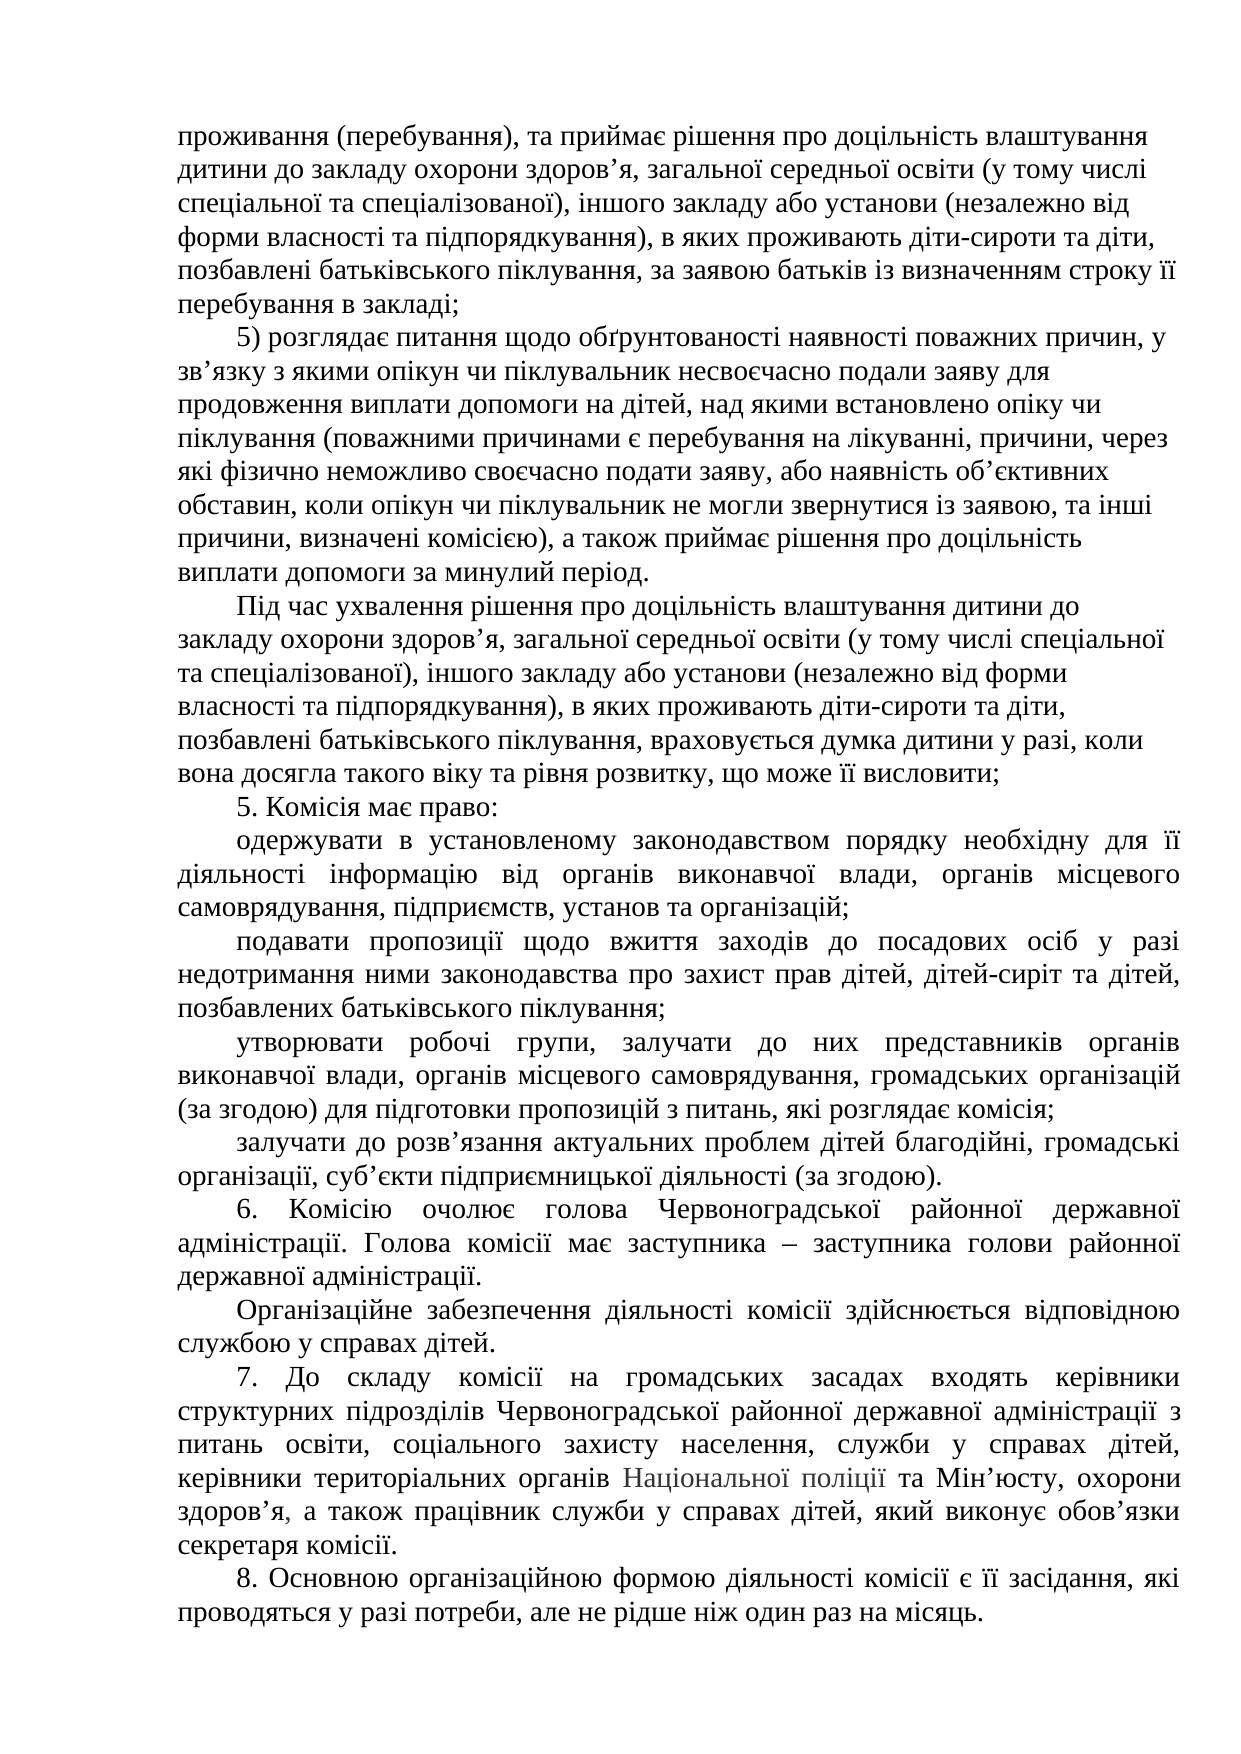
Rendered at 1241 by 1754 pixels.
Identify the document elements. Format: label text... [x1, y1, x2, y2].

text утворювати робочі групи, залучати до них представників органів виконавчої влади, органів місцевого самоврядування, громадських організацій (за згодою) для підготовки пропозицій з питань, які розглядає комісія; [177, 1024, 1181, 1124]
text 5. Комісія має право: [177, 789, 1181, 822]
text 7. До складу комісії на громадських засадах входять керівники структурних підрозділів Червоноградської районної державної адміністрації з питань освіти, соціального захисту населення, служби у справах дітей, керівники територіальних органів Національної поліції та Мін’юсту, охорони здоров’я, а також працівник служби у справах дітей, який виконує обов’язки секретаря комісії. [177, 1460, 1181, 1560]
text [177, 118, 1181, 319]
text 8. Основною організаційною формою діяльності комісії є її засідання, які проводяться у разі потреби, але не рідше ніж один раз на місяць. [177, 1560, 1181, 1627]
text залучати до розв’язання актуальних проблем дітей благодійні, громадські організації, суб’єкти підприємницької діяльності (за згодою). [177, 1124, 1181, 1191]
text подавати пропозиції щодо вжиття заходів до посадових осіб у разі недотримання ними законодавства про захист прав дітей, дітей-сиріт та дітей, позбавлених батьківського піклування; [177, 923, 1181, 1024]
text 5) розглядає питання щодо обґрунтованості наявності поважних причин, у зв’язку з якими опікун чи піклувальник несвоєчасно подали заяву для продовження виплати допомоги на дітей, над якими встановлено опіку чи піклування (поважними причинами є перебування на лікуванні, причини, через які фізично неможливо своєчасно подати заяву, або наявність об’єктивних обставин, коли опікун чи піклувальник не могли звернутися із заявою, та інші причини, визначені комісією), а також приймає рішення про доцільність виплати допомоги за минулий період. [177, 319, 1181, 588]
text 6. Комісію очолює голова Червоноградської районної державної адміністрації. Голова комісії має заступника – заступника голови районної державної адміністрації. [177, 1191, 1181, 1292]
text 7. До складу комісії на громадських засадах входять керівники структурних підрозділів Червоноградської районної державної адміністрації з питань освіти, соціального захисту населення, служби у справах дітей, керівники територіальних органів Національної поліції та Мін’юсту, охорони здоров’я, а також працівник служби у справах дітей, який виконує обов’язки секретаря комісії. [177, 1359, 1181, 1426]
text Організаційне забезпечення діяльності комісії здійснюється відповідною службою у справах дітей. [177, 1292, 1181, 1359]
text Під час ухвалення рішення про доцільність влаштування дитини до закладу охорони здоров’я, загальної середньої освіти (у тому числі спеціальної та спеціалізованої), іншого закладу або установи (незалежно від форми власності та підпорядкування), в яких проживають діти-сироти та діти, позбавлені батьківського піклування, враховується думка дитини у разі, коли вона досягла такого віку та рівня розвитку, що може її висловити; [177, 588, 1181, 789]
text одержувати в установленому законодавством порядку необхідну для її діяльності інформацію від органів виконавчої влади, органів місцевого самоврядування, підприємств, установ та організацій; [177, 822, 1181, 923]
